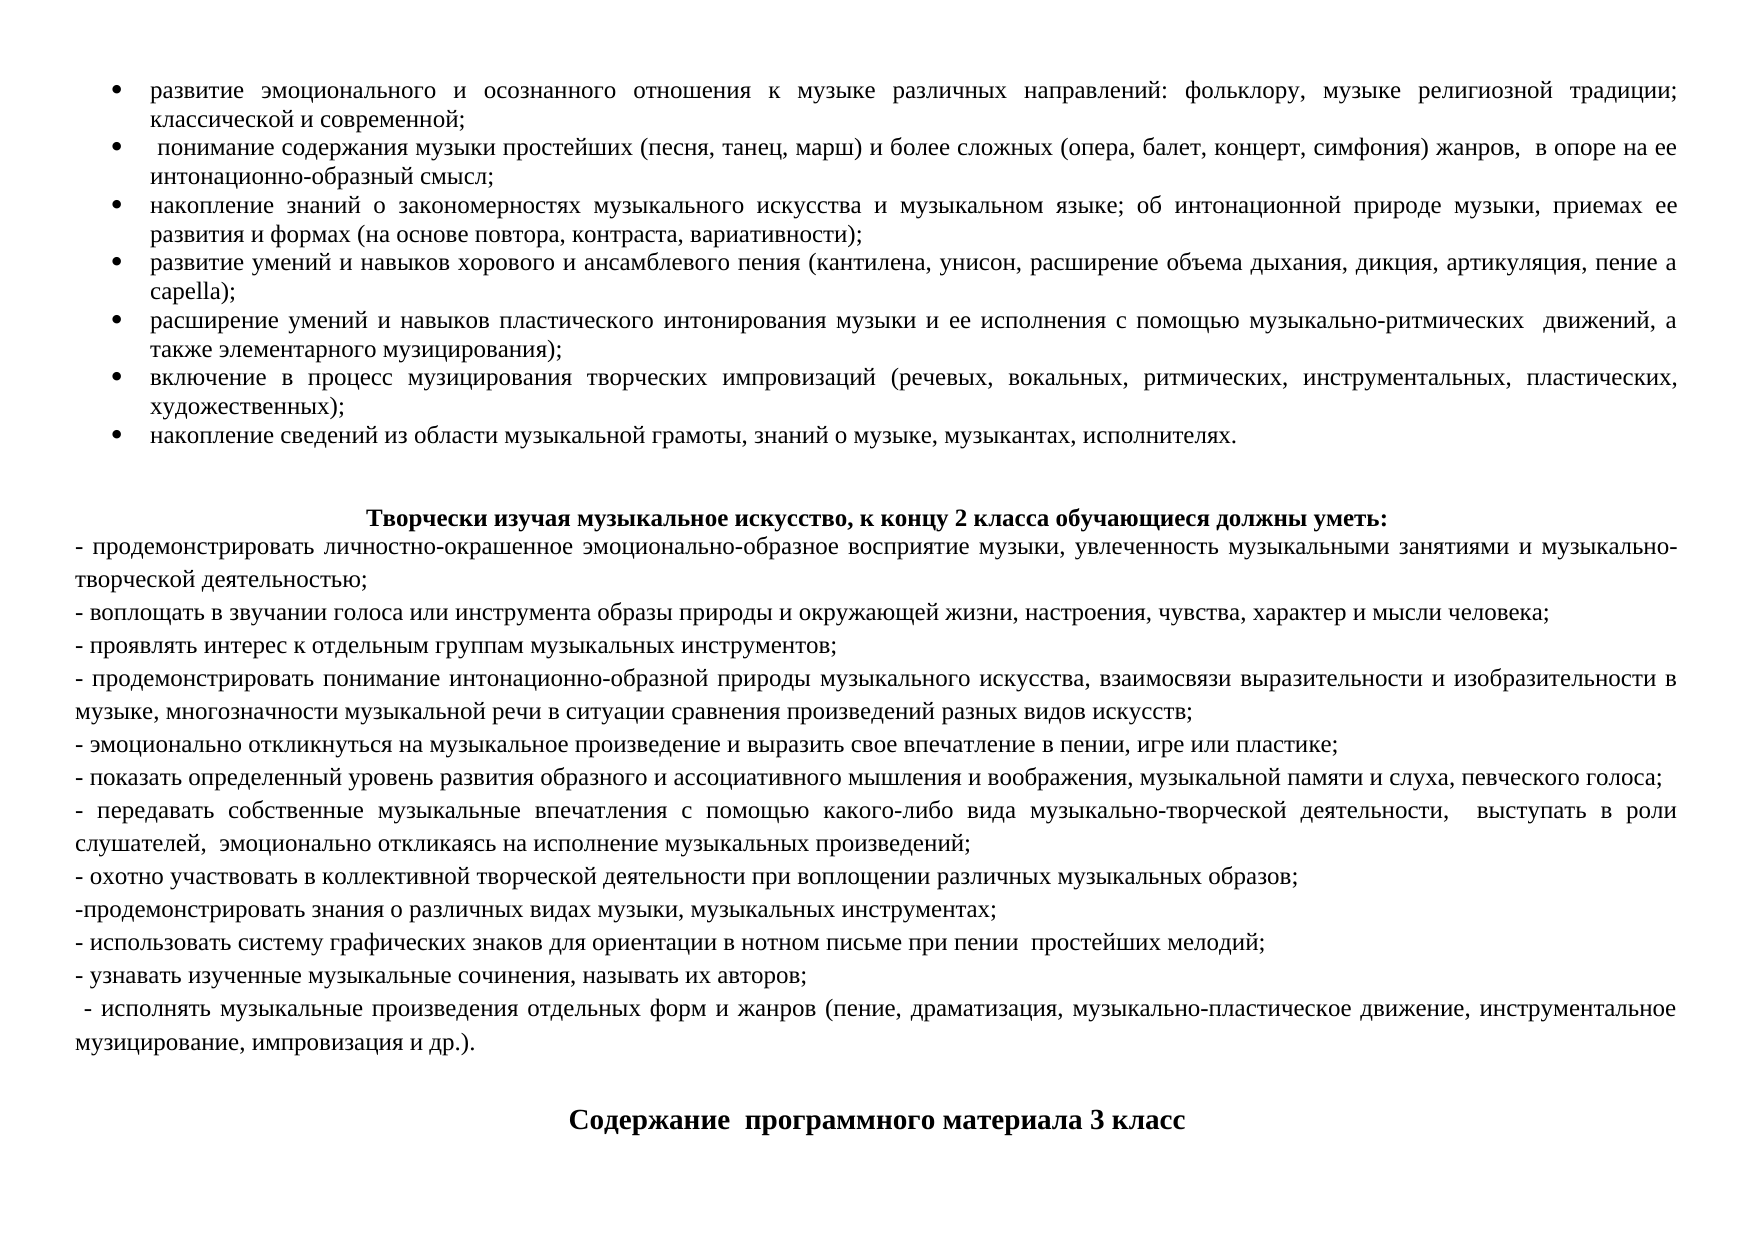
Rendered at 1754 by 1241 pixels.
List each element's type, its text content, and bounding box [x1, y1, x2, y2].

text - воплощать в звучании голоса или инструмента образы природы и окружающей жизни, настроения, чувства, характер и мысли человека; [75, 597, 1679, 626]
list развитие умений и навыков хорового и ансамблевого пения (кантилена, унисон, расширение объема дыхания, дикция, артикуляция, пение a capella); [112, 247, 1679, 305]
list развитие эмоционального и осознанного отношения к музыке различных направлений: фольклору, музыке религиозной традиции; классической и современной; [112, 75, 1679, 132]
text - продемонстрировать понимание интонационно-образной природы музыкального искусства, взаимосвязи выразительности и изобразительности в музыке, многозначности музыкальной речи в ситуации сравнения произведений разных видов искусств; [75, 663, 1679, 725]
text - эмоционально откликнуться на музыкальное произведение и выразить свое впечатление в пении, игре или пластике; [75, 729, 1679, 758]
list понимание содержания музыки простейших (песня, танец, марш) и более сложных (опера, балет, концерт, симфония) жанров, в опоре на ее интонационно-образный смысл; [112, 132, 1679, 190]
text Творчески изучая музыкальное искусство, к концу 2 класса обучающиеся должны уметь: [75, 506, 1679, 531]
text Содержание программного материала 3 класс [75, 1109, 1679, 1134]
text - узнавать изученные музыкальные сочинения, называть их авторов; [75, 961, 1679, 989]
text - исполнять музыкальные произведения отдельных форм и жанров (пение, драматизация, музыкально-пластическое движение, инструментальное музицирование, импровизация и др.). [75, 993, 1679, 1055]
list включение в процесс музицирования творческих импровизаций (речевых, вокальных, ритмических, инструментальных, пластических, художественных); [112, 362, 1679, 420]
text - показать определенный уровень развития образного и ассоциативного мышления и воображения, музыкальной памяти и слуха, певческого голоса; [75, 762, 1679, 791]
text - проявлять интерес к отдельным группам музыкальных инструментов; [75, 630, 1679, 659]
list накопление сведений из области музыкальной грамоты, знаний о музыке, музыкантах, исполнителях. [112, 420, 1679, 449]
list накопление знаний о закономерностях музыкального искусства и музыкальном языке; об интонационной природе музыки, приемах ее развития и формах (на основе повтора, контраста, вариативности); [112, 190, 1679, 247]
text - охотно участвовать в коллективной творческой деятельности при воплощении различных музыкальных образов; [75, 861, 1679, 890]
text - передавать собственные музыкальные впечатления с помощью какого-либо вида музыкально-творческой деятельности, выступать в роли слушателей, эмоционально откликаясь на исполнение музыкальных произведений; [75, 795, 1679, 857]
text -продемонстрировать знания о различных видах музыки, музыкальных инструментах; [75, 894, 1679, 923]
text - использовать систему графических знаков для ориентации в нотном письме при пении простейших мелодий; [75, 927, 1679, 956]
text - продемонстрировать личностно-окрашенное эмоционально-образное восприятие музыки, увлеченность музыкальными занятиями и музыкально-творческой деятельностью; [75, 531, 1679, 593]
list расширение умений и навыков пластического интонирования музыки и ее исполнения с помощью музыкально-ритмических движений, а также элементарного музицирования); [112, 305, 1679, 362]
